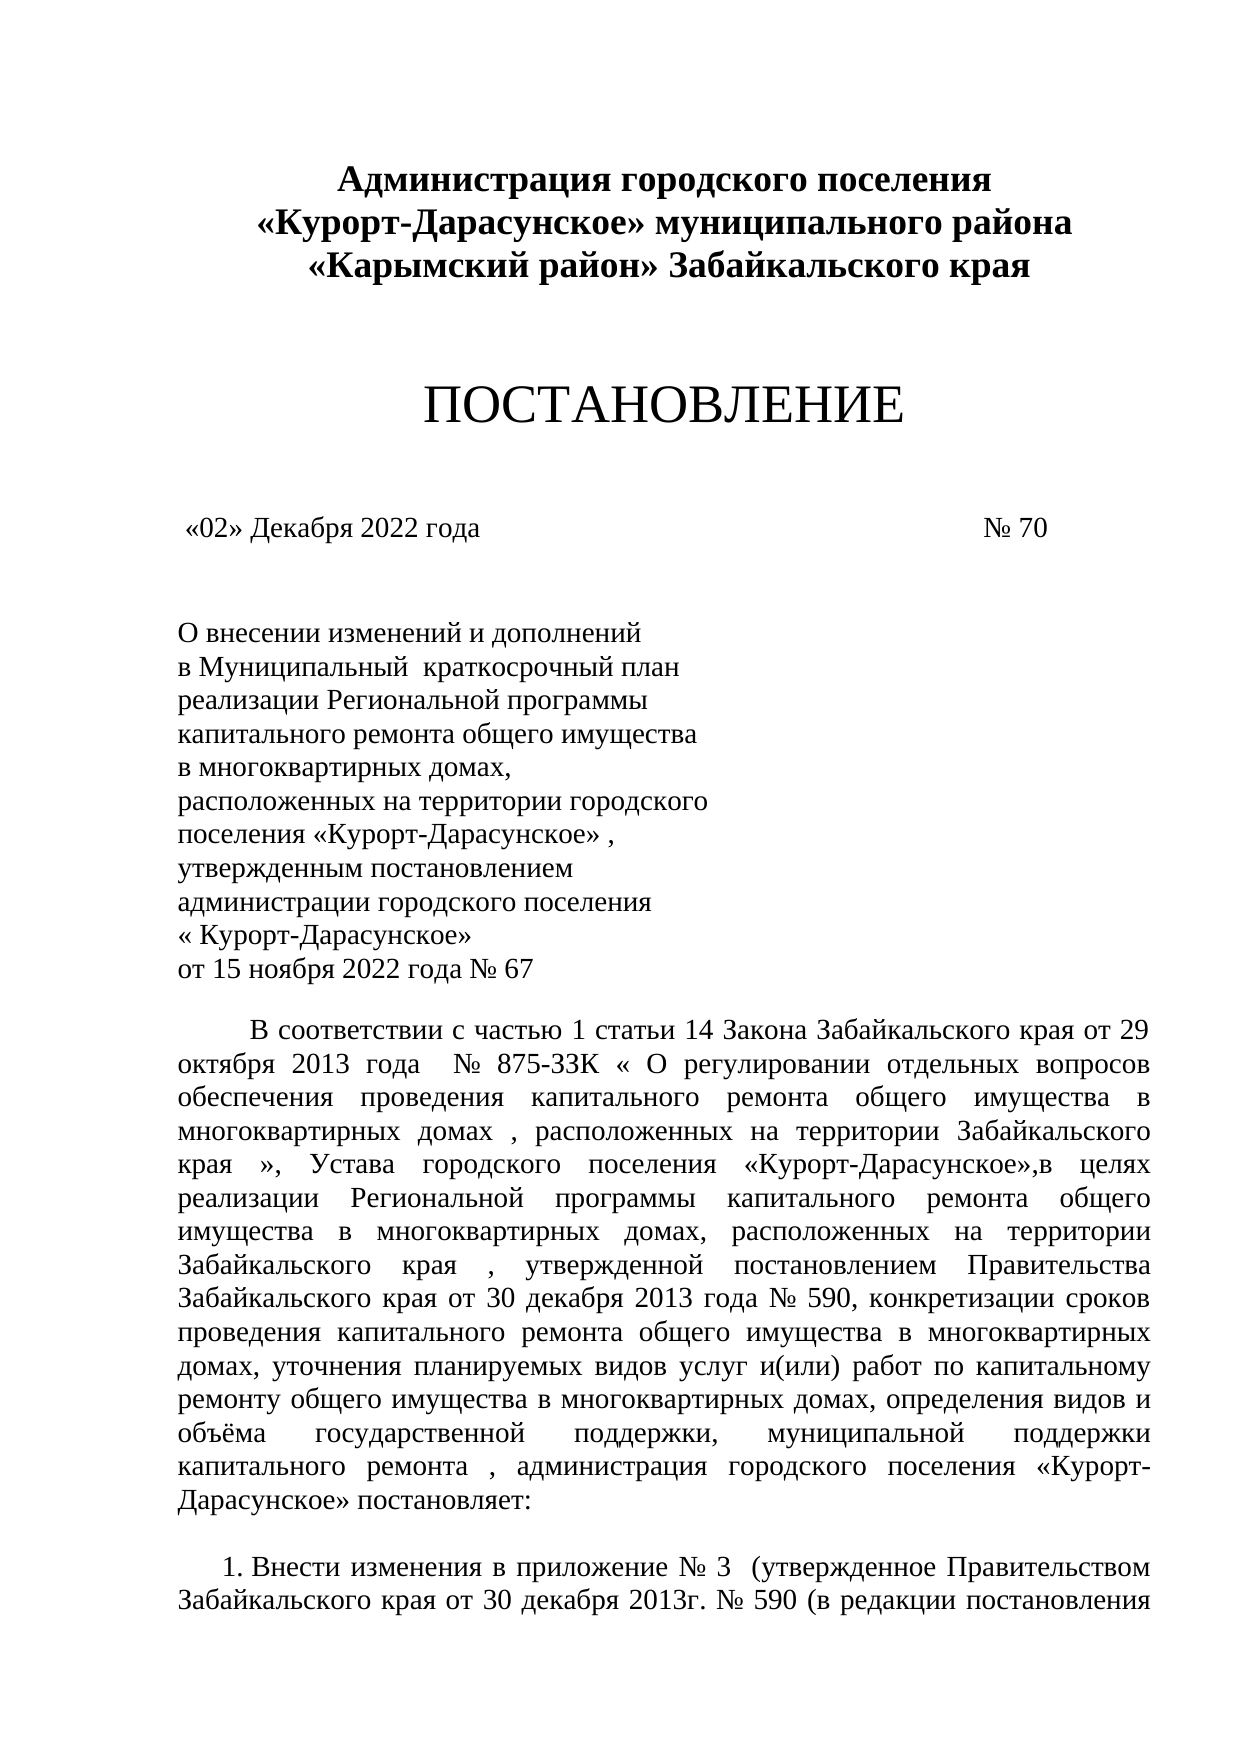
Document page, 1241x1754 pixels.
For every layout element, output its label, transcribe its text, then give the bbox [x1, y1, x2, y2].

text поселения «Курорт-Дарасунское» , [177, 817, 1152, 850]
text «Карымский район» Забайкальского края [177, 243, 1152, 286]
text «02» Декабря 2022 года № 70 [177, 510, 1152, 543]
text администрации городского поселения [177, 884, 1152, 917]
text в Муниципальный краткосрочный план [177, 649, 1152, 682]
text капитального ремонта общего имущества [177, 716, 1152, 749]
text расположенных на территории городского [177, 783, 1152, 817]
text от 15 ноября 2022 года № 67 [177, 951, 1152, 984]
text В соответствии с частью 1 статьи 14 Закона Забайкальского края от 29 октября 2013 года № 875-ЗЗК « О регулировании отдельных вопросов обеспечения проведения капитального ремонта общего имущества в многоквартирных домах , расположенных на территории Забайкальского края », Устава городского поселения «Курорт-Дарасунское»,в целях реализации Региональной программы капитального ремонта общего имущества в многоквартирных домах, расположенных на территории Забайкальского края , утвержденной постановлением Правительства Забайкальского края от 30 декабря 2013 года № 590, конкретизации сроков проведения капитального ремонта общего имущества в многоквартирных домах, уточнения планируемых видов услуг и(или) работ по капитальному ремонту общего имущества в многоквартирных домах, определения видов и объёма государственной поддержки, муниципальной поддержки капитального ремонта , администрация городского поселения «Курорт-Дарасунское» постановляет: [177, 1012, 1152, 1515]
text ПОСТАНОВЛЕНИЕ [177, 372, 1152, 434]
text О внесении изменений и дополнений [177, 615, 1152, 649]
text «Курорт-Дарасунское» муниципального района [177, 199, 1152, 243]
text « Курорт-Дарасунское» [177, 917, 1152, 951]
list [177, 1549, 1152, 1616]
text утвержденным постановлением [177, 850, 1152, 884]
text в многоквартирных домах, [177, 749, 1152, 783]
text реализации Региональной программы [177, 682, 1152, 716]
text Администрация городского поселения [177, 156, 1152, 199]
